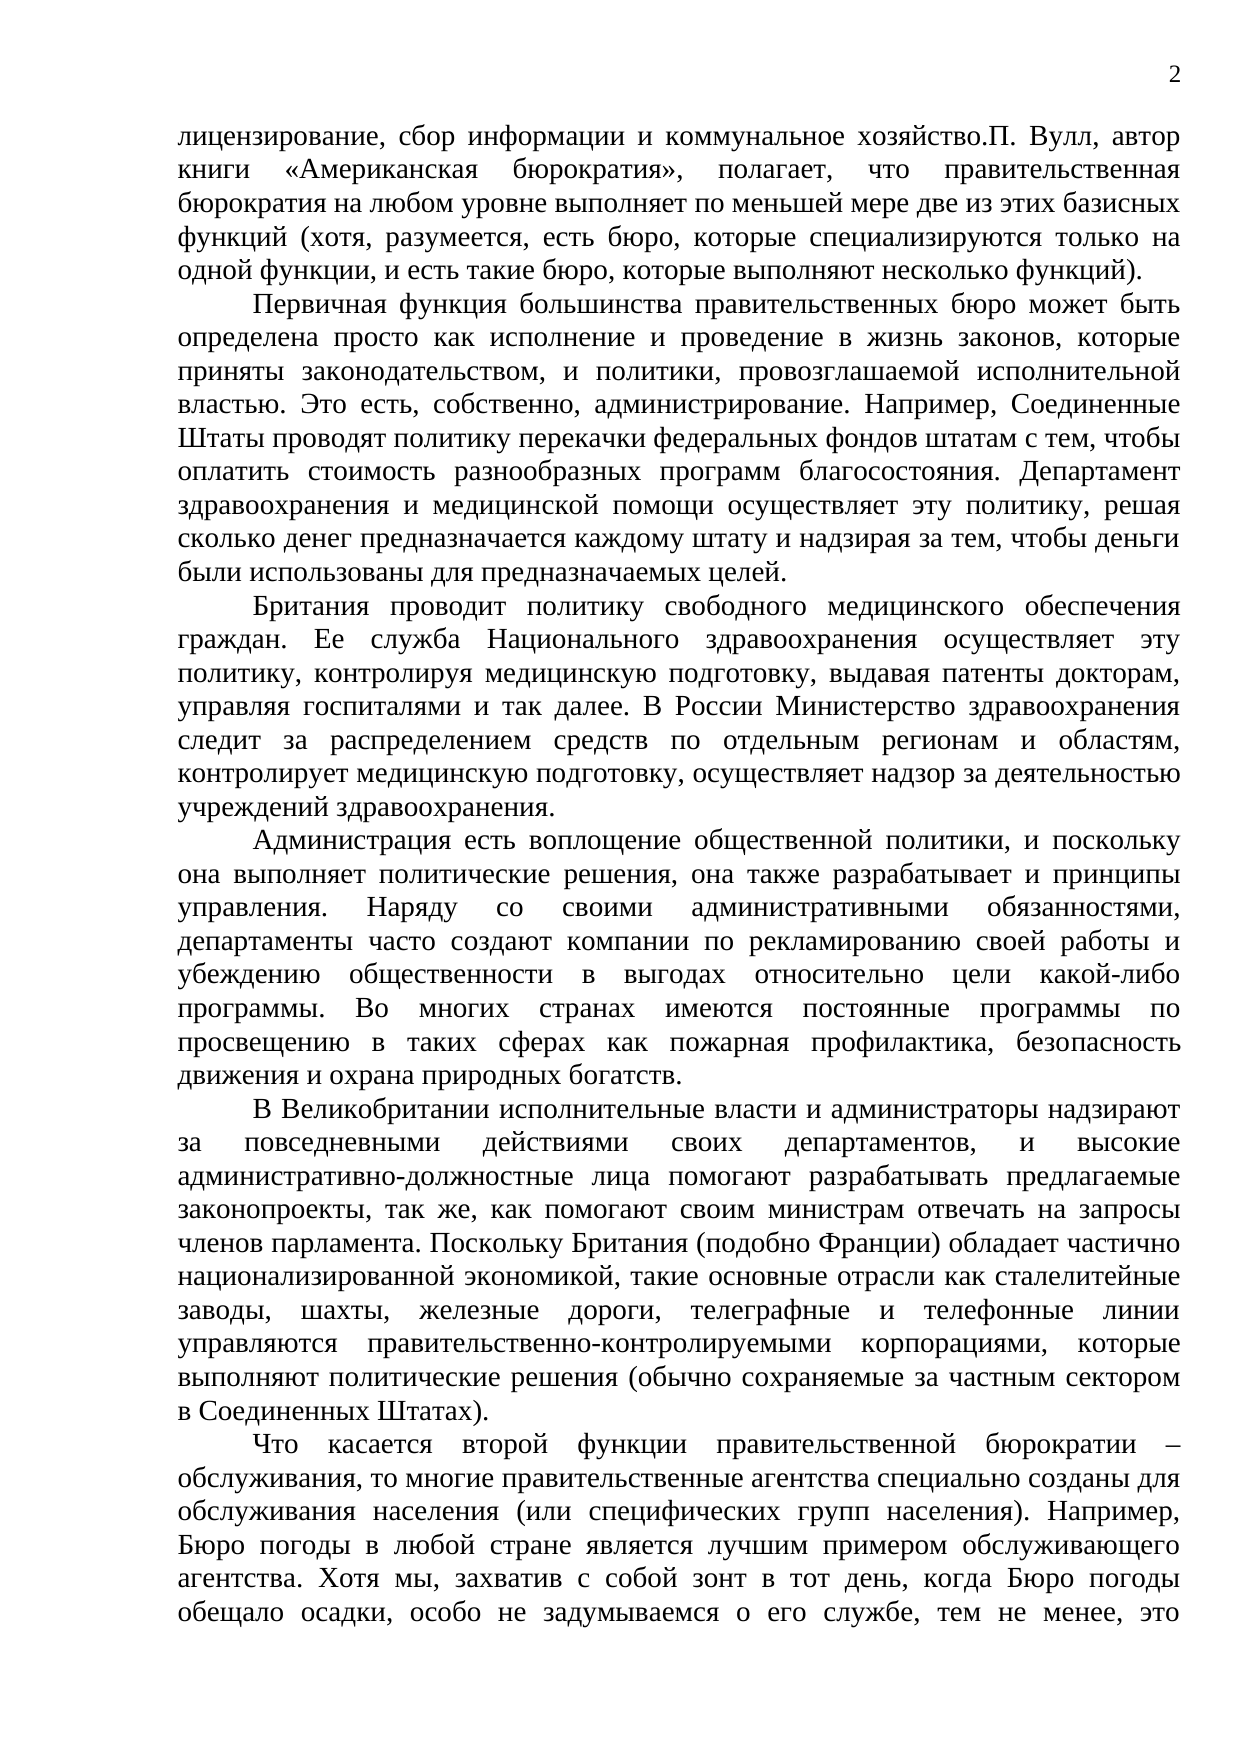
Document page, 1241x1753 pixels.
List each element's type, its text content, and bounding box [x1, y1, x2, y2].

text Администрация есть воплощение общественной политики, и поскольку она выполняет политические решения, она также разрабатывает и принципы управления. Наряду со своими административными обязанностями, департаменты часто создают компании по рекламированию своей работы и убеждению общественности в выгодах относительно цели какой-либо программы. Во многих странах имеются постоянные программы по просвещению в таких сферах как пожарная профилактика, безопасность движения и охрана природных богатств. [177, 822, 1181, 1091]
text В Великобритании исполнительные власти и администраторы надзирают за повседневными действиями своих департаментов, и высокие административно-должностные лица помогают разрабатывать предлагаемые законопроекты, так же, как помогают своим министрам отвечать на запросы членов парламента. Поскольку Британия (подобно Франции) обладает частично национализированной экономикой, такие основные отрасли как сталелитейные заводы, шахты, железные дороги, телеграфные и телефонные линии управляются правительственно-контролируемыми корпорациями, которые выполняют политические решения (обычно сохраняемые за частным сектором в Соединенных Штатах). [177, 1091, 1181, 1426]
text Первичная функция большинства правительственных бюро может быть определена просто как исполнение и проведение в жизнь законов, которые приняты законодательством, и политики, провозглашаемой исполнительной властью. Это есть, собственно, администрирование. Например, Соединенные Штаты проводят политику перекачки федеральных фондов штатам с тем, чтобы оплатить стоимость разнообразных программ благосостояния. Департамент здравоохранения и медицинской помощи осуществляет эту политику, решая сколько денег предназначается каждому штату и надзирая за тем, чтобы деньги были использованы для предназначаемых целей. [177, 286, 1181, 588]
text Британия проводит политику свободного медицинского обеспечения граждан. Ее служба Национального здравоохранения осуществляет эту политику, контролируя медицинскую подготовку, выдавая патенты докторам, управляя госпиталями и так далее. В России Министерство здравоохранения следит за распределением средств по отдельным регионам и областям, контролирует медицинскую подготовку, осуществляет надзор за деятельностью учреждений здравоохранения. [177, 588, 1181, 822]
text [177, 1426, 1181, 1627]
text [177, 118, 1181, 286]
